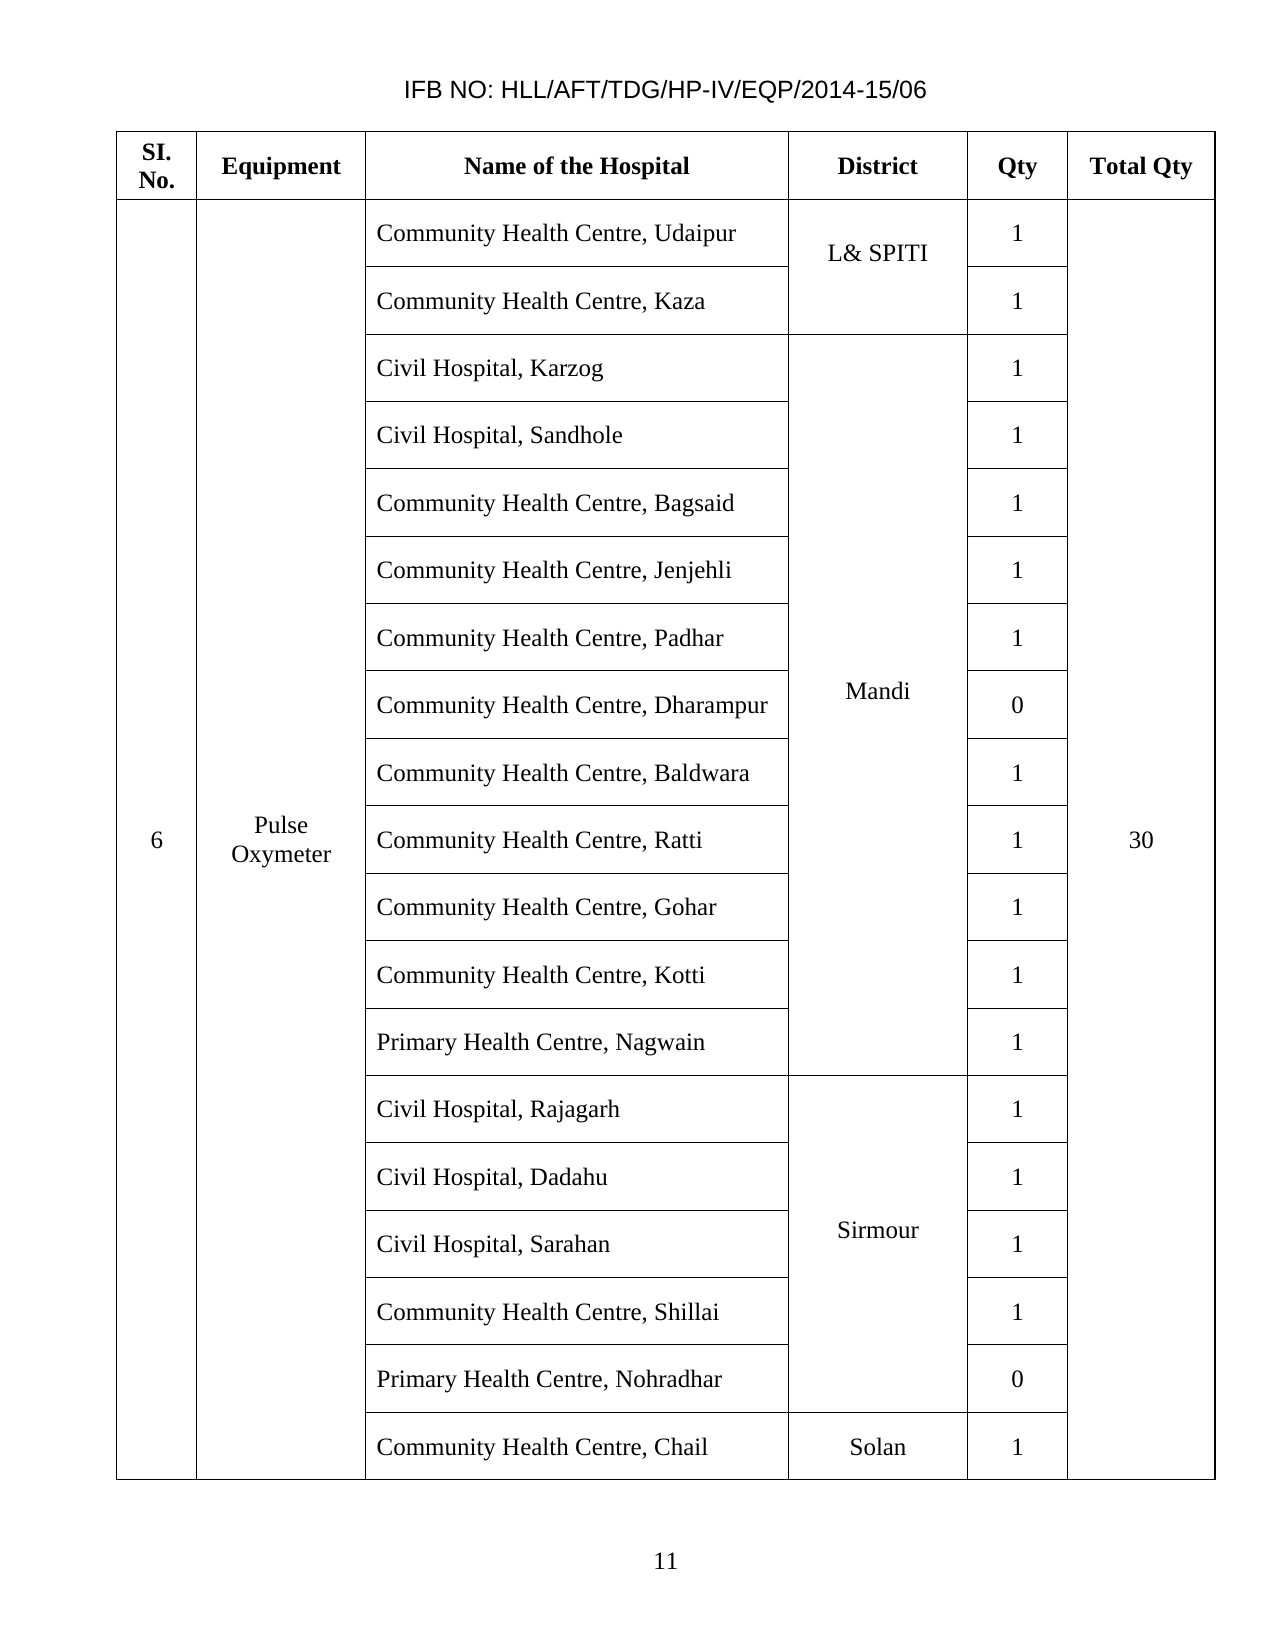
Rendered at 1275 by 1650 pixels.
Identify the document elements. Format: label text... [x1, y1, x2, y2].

table_cell 1 [968, 604, 1067, 670]
table_cell 1 [968, 469, 1067, 536]
table_cell Community Health Centre, Chail [366, 1413, 788, 1479]
table_cell 1 [968, 1413, 1067, 1479]
table_cell 1 [968, 1076, 1067, 1142]
table_cell Community Health Centre, Kotti [366, 941, 788, 1007]
table_cell 1 [968, 1143, 1067, 1209]
table_cell 1 [968, 1278, 1067, 1344]
table_cell Community Health Centre, Udaipur [366, 200, 788, 266]
table_cell Civil Hospital, Sandhole [366, 402, 788, 468]
table_cell Civil Hospital, Dadahu [366, 1143, 788, 1209]
table_cell 1 [968, 267, 1067, 333]
table_cell 0 [968, 1345, 1067, 1412]
table_cell Civil Hospital, Sarahan [366, 1211, 788, 1277]
table_cell 1 [968, 806, 1067, 873]
table_cell Community Health Centre, Gohar [366, 874, 788, 940]
table_cell 1 [968, 537, 1067, 603]
table_cell Community Health Centre, Ratti [366, 806, 788, 873]
table_header District [789, 132, 967, 199]
table_cell Community Health Centre, Baldwara [366, 739, 788, 805]
table_cell 6 [117, 200, 196, 1479]
table_cell Mandi [789, 335, 967, 1075]
table_cell 30 [1068, 200, 1214, 1479]
table_cell Community Health Centre, Padhar [366, 604, 788, 670]
table_cell 1 [968, 335, 1067, 401]
table_cell Solan [789, 1413, 967, 1479]
table_cell 1 [968, 874, 1067, 940]
table_header Name of the Hospital [366, 132, 788, 199]
table_cell Community Health Centre, Dharampur [366, 671, 788, 738]
table_header Total Qty [1068, 132, 1214, 199]
table_cell Primary Health Centre, Nohradhar [366, 1345, 788, 1412]
table_cell Pulse Oxymeter [197, 200, 365, 1479]
table_cell Sirmour [789, 1076, 967, 1412]
table_cell 1 [968, 402, 1067, 468]
table_cell 1 [968, 739, 1067, 805]
table_cell Civil Hospital, Rajagarh [366, 1076, 788, 1142]
table_cell Primary Health Centre, Nagwain [366, 1009, 788, 1075]
table_header SI. No. [117, 132, 196, 199]
table_header Qty [968, 132, 1067, 199]
table_cell 0 [968, 671, 1067, 738]
table_cell Community Health Centre, Kaza [366, 267, 788, 333]
table_cell Community Health Centre, Jenjehli [366, 537, 788, 603]
table_header Equipment [197, 132, 365, 199]
table_cell 1 [968, 1211, 1067, 1277]
table_cell 1 [968, 200, 1067, 266]
table_cell L& SPITI [789, 200, 967, 333]
table_cell 1 [968, 1009, 1067, 1075]
table_cell Civil Hospital, Karzog [366, 335, 788, 401]
table_cell 1 [968, 941, 1067, 1007]
table_cell Community Health Centre, Shillai [366, 1278, 788, 1344]
table_cell Community Health Centre, Bagsaid [366, 469, 788, 536]
